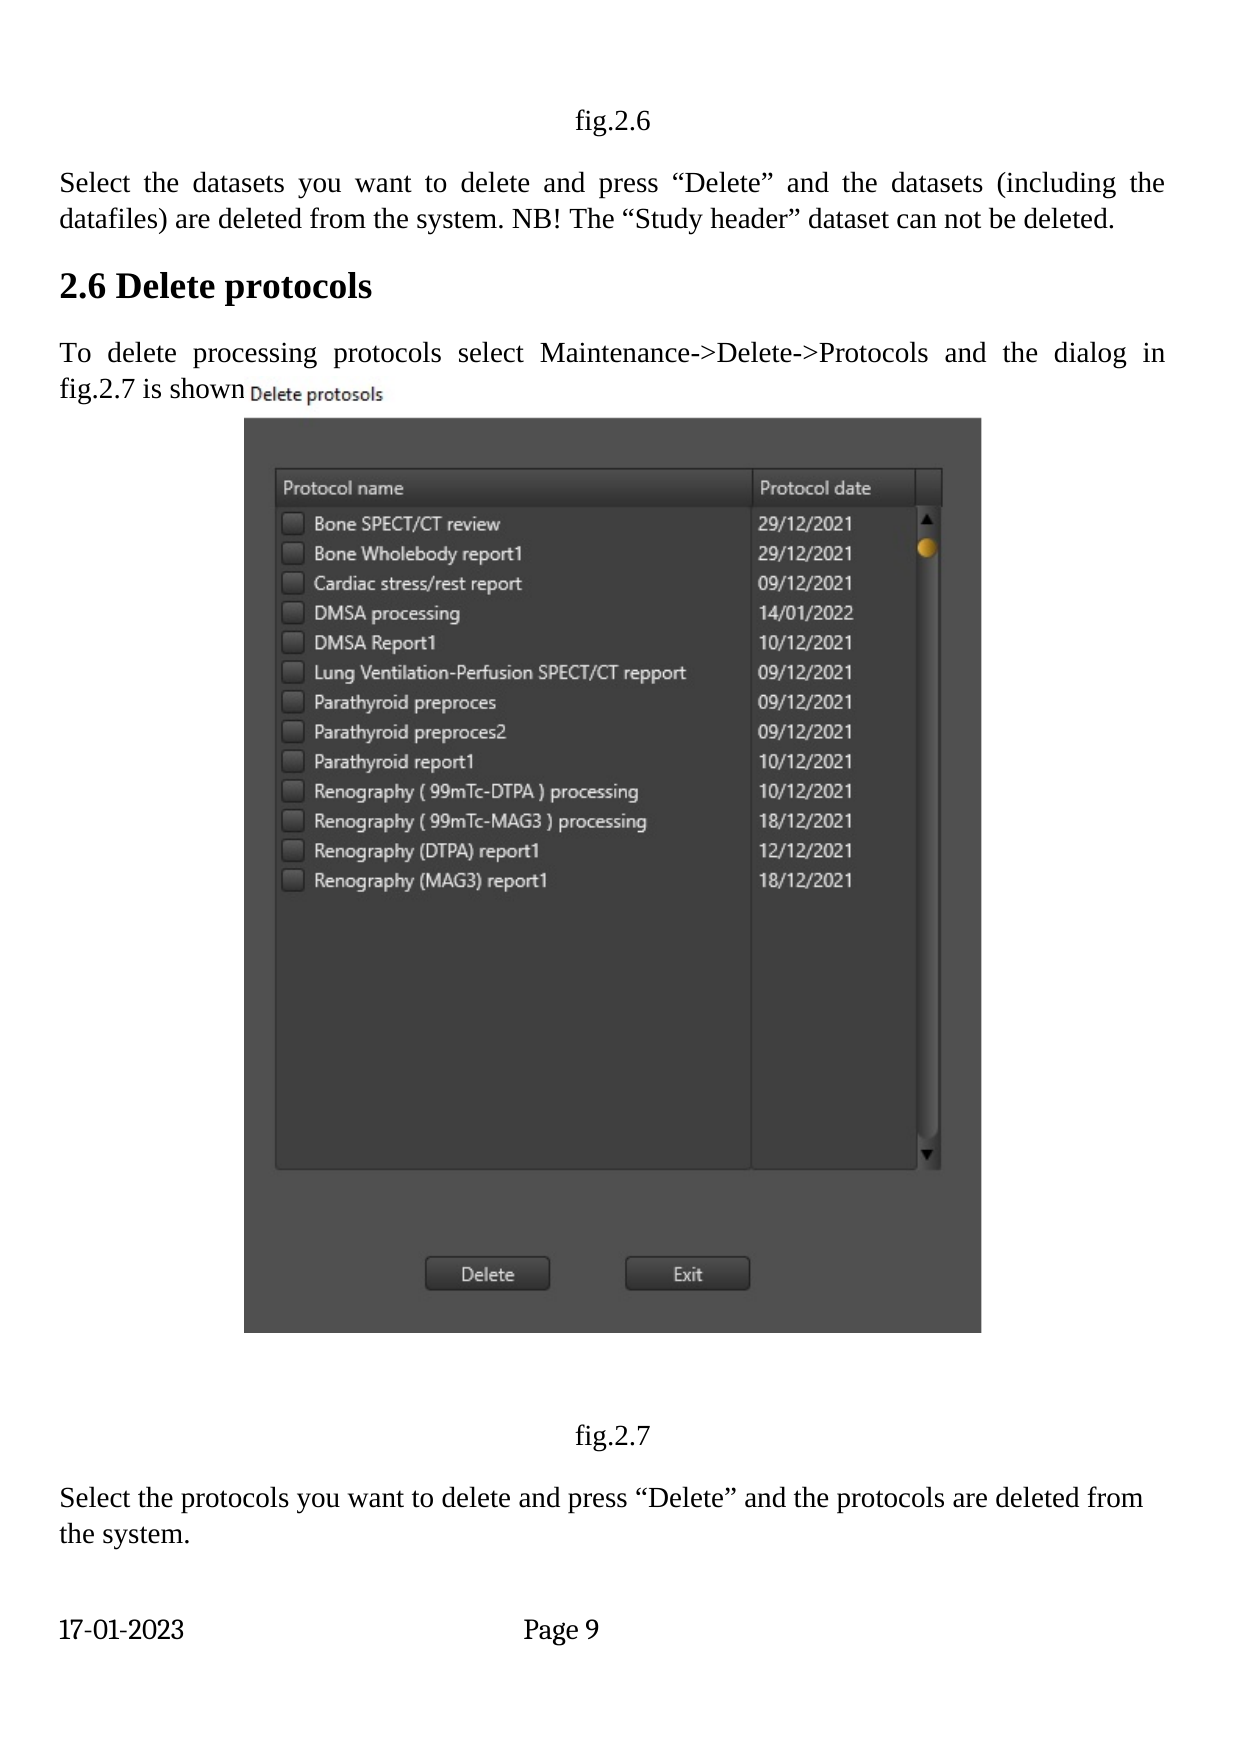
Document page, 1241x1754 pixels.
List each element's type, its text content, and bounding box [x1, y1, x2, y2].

text fig.2.6 [59, 103, 1166, 137]
text fig.2.7 [59, 1418, 1166, 1452]
subtitle 2.6 Delete protocols [59, 263, 1166, 306]
picture [244, 376, 982, 1333]
text Select the protocols you want to delete and press “Delete” and the protocols are deleted from the system. [59, 1480, 1166, 1550]
text Select the datasets you want to delete and press “Delete” and the datasets (including the datafiles) are deleted from the system. NB! The “Study header” dataset can not be deleted. [59, 165, 1166, 235]
text To delete processing protocols select Maintenance->Delete->Protocols and the dialog in fig.2.7 is shown. [59, 335, 1166, 405]
